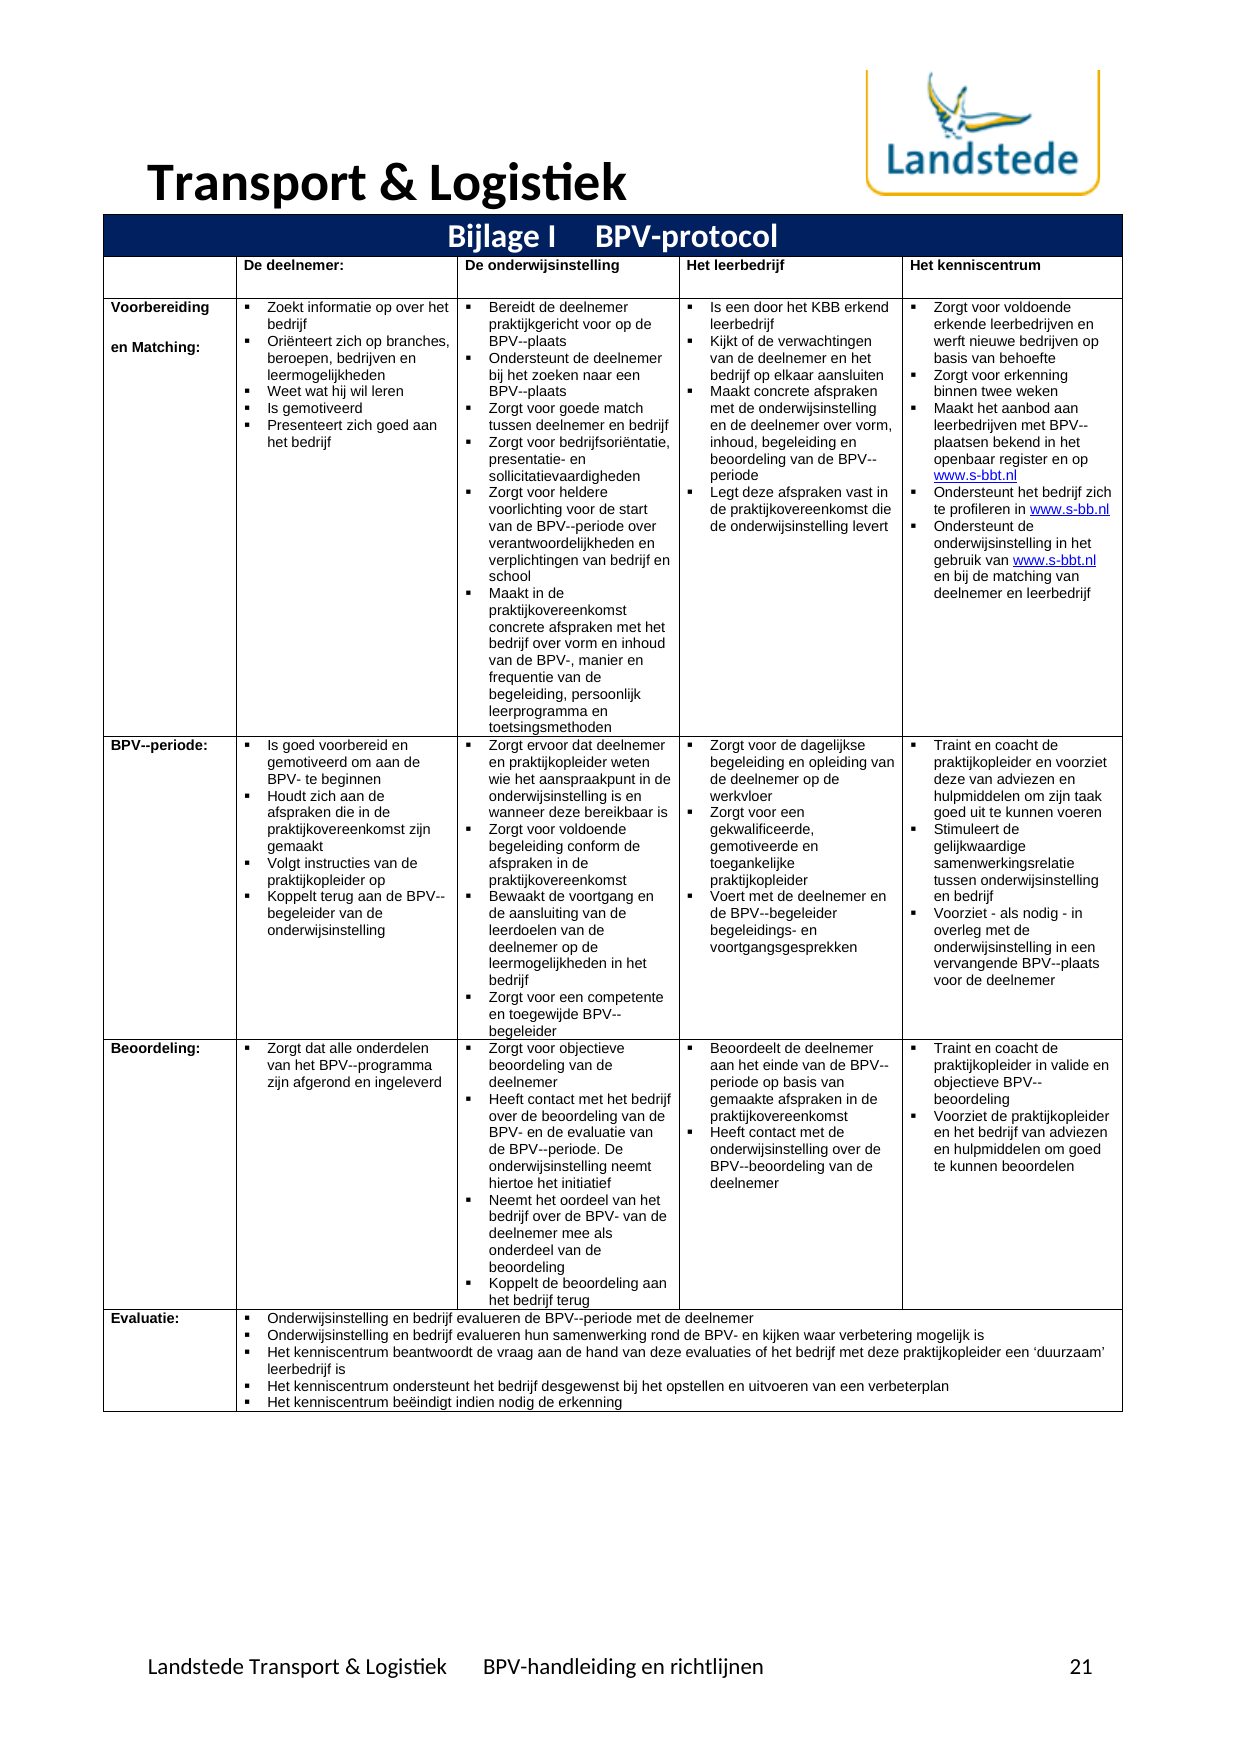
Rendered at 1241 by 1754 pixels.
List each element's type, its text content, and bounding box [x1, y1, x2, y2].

table_cell Beoordeling: [104, 1040, 236, 1309]
table_cell Zorgt ervoor dat deelnemer en praktijkopleider weten wie het aanspraakpunt in de onderwijsinstelling is en wanneer deze bereikbaar is Zorgt voor voldoende begeleiding conform de afspraken in de praktijkovereenkomst Bewaakt de voortgang en de aansluiting van de leerdoelen van de deelnemer op de leermogelijkheden in het bedrijf Zorgt voor een competente en toegewijde BPV--begeleider [458, 737, 679, 1039]
table_cell BPV--periode: [104, 737, 236, 1039]
table_cell Het kenniscentrum [903, 257, 1122, 298]
table_cell [104, 257, 236, 298]
table_cell Is een door het KBB erkend leerbedrijf Kijkt of de verwachtingen van de deelnemer en het bedrijf op elkaar aansluiten Maakt concrete afspraken met de onderwijsinstelling en de deelnemer over vorm, inhoud, begeleiding en beoordeling van de BPV--periode Legt deze afspraken vast in de praktijkovereenkomst die de onderwijsinstelling levert [680, 299, 902, 736]
table_cell De onderwijsinstelling [458, 257, 679, 298]
table_cell Zorgt voor voldoende erkende leerbedrijven en werft nieuwe bedrijven op basis van behoefte Zorgt voor erkenning binnen twee weken Maakt het aanbod aan leerbedrijven met BPV--plaatsen bekend in het openbaar register en op www.s-bbt.nl Ondersteunt het bedrijf zich te profileren in www.s-bb.nl Ondersteunt de onderwijsinstelling in het gebruik van www.s-bbt.nl en bij de matching van deelnemer en leerbedrijf [903, 299, 1122, 736]
table_cell Traint en coacht de praktijkopleider en voorziet deze van adviezen en hulpmiddelen om zijn taak goed uit te kunnen voeren Stimuleert de gelijkwaardige samenwerkingsrelatie tussen onderwijsinstelling en bedrijf Voorziet - als nodig - in overleg met de onderwijsinstelling in een vervangende BPV--plaats voor de deelnemer [903, 737, 1122, 1039]
table_cell Evaluatie: [104, 1310, 236, 1411]
table_cell Is goed voorbereid en gemotiveerd om aan de BPV- te beginnen Houdt zich aan de afspraken die in de praktijkovereenkomst zijn gemaakt Volgt instructies van de praktijkopleider op Koppelt terug aan de BPV--begeleider van de onderwijsinstelling [237, 737, 457, 1039]
table_cell De deelnemer: [237, 257, 457, 298]
table_cell Het leerbedrijf [680, 257, 902, 298]
table_cell Voorbereiding en Matching: [104, 299, 236, 736]
table_cell Zoekt informatie op over het bedrijf Oriënteert zich op branches, beroepen, bedrijven en leermogelijkheden Weet wat hij wil leren Is gemotiveerd Presenteert zich goed aan het bedrijf [237, 299, 457, 736]
table_header Bijlage I BPV-protocol [104, 215, 1122, 256]
table_cell Bereidt de deelnemer praktijkgericht voor op de BPV--plaats Ondersteunt de deelnemer bij het zoeken naar een BPV--plaats Zorgt voor goede match tussen deelnemer en bedrijf Zorgt voor bedrijfsoriëntatie, presentatie- en sollicitatievaardigheden Zorgt voor heldere voorlichting voor de start van de BPV--periode over verantwoordelijkheden en verplichtingen van bedrijf en school Maakt in de praktijkovereenkomst concrete afspraken met het bedrijf over vorm en inhoud van de BPV-, manier en frequentie van de begeleiding, persoonlijk leerprogramma en toetsingsmethoden [458, 299, 679, 736]
text Transport & Logistiek [148, 148, 1093, 214]
picture [865, 70, 1100, 196]
table_cell Onderwijsinstelling en bedrijf evalueren de BPV--periode met de deelnemer Onderwijsinstelling en bedrijf evalueren hun samenwerking rond de BPV- en kijken waar verbetering mogelijk is Het kenniscentrum beantwoordt de vraag aan de hand van deze evaluaties of het bedrijf met deze praktijkopleider een ‘duurzaam’ leerbedrijf is Het kenniscentrum ondersteunt het bedrijf desgewenst bij het opstellen en uitvoeren van een verbeterplan Het kenniscentrum beëindigt indien nodig de erkenning [237, 1310, 1122, 1411]
table_cell Zorgt dat alle onderdelen van het BPV--programma zijn afgerond en ingeleverd [237, 1040, 457, 1309]
table_cell Traint en coacht de praktijkopleider in valide en objectieve BPV--beoordeling Voorziet de praktijkopleider en het bedrijf van adviezen en hulpmiddelen om goed te kunnen beoordelen [903, 1040, 1122, 1309]
table_cell Zorgt voor objectieve beoordeling van de deelnemer Heeft contact met het bedrijf over de beoordeling van de BPV- en de evaluatie van de BPV--periode. De onderwijsinstelling neemt hiertoe het initiatief Neemt het oordeel van het bedrijf over de BPV- van de deelnemer mee als onderdeel van de beoordeling Koppelt de beoordeling aan het bedrijf terug [458, 1040, 679, 1309]
table_cell Beoordeelt de deelnemer aan het einde van de BPV--periode op basis van gemaakte afspraken in de praktijkovereenkomst Heeft contact met de onderwijsinstelling over de BPV--beoordeling van de deelnemer [680, 1040, 902, 1309]
table_cell Zorgt voor de dagelijkse begeleiding en opleiding van de deelnemer op de werkvloer Zorgt voor een gekwalificeerde, gemotiveerde en toegankelijke praktijkopleider Voert met de deelnemer en de BPV--begeleider begeleidings- en voortgangsgesprekken [680, 737, 902, 1039]
